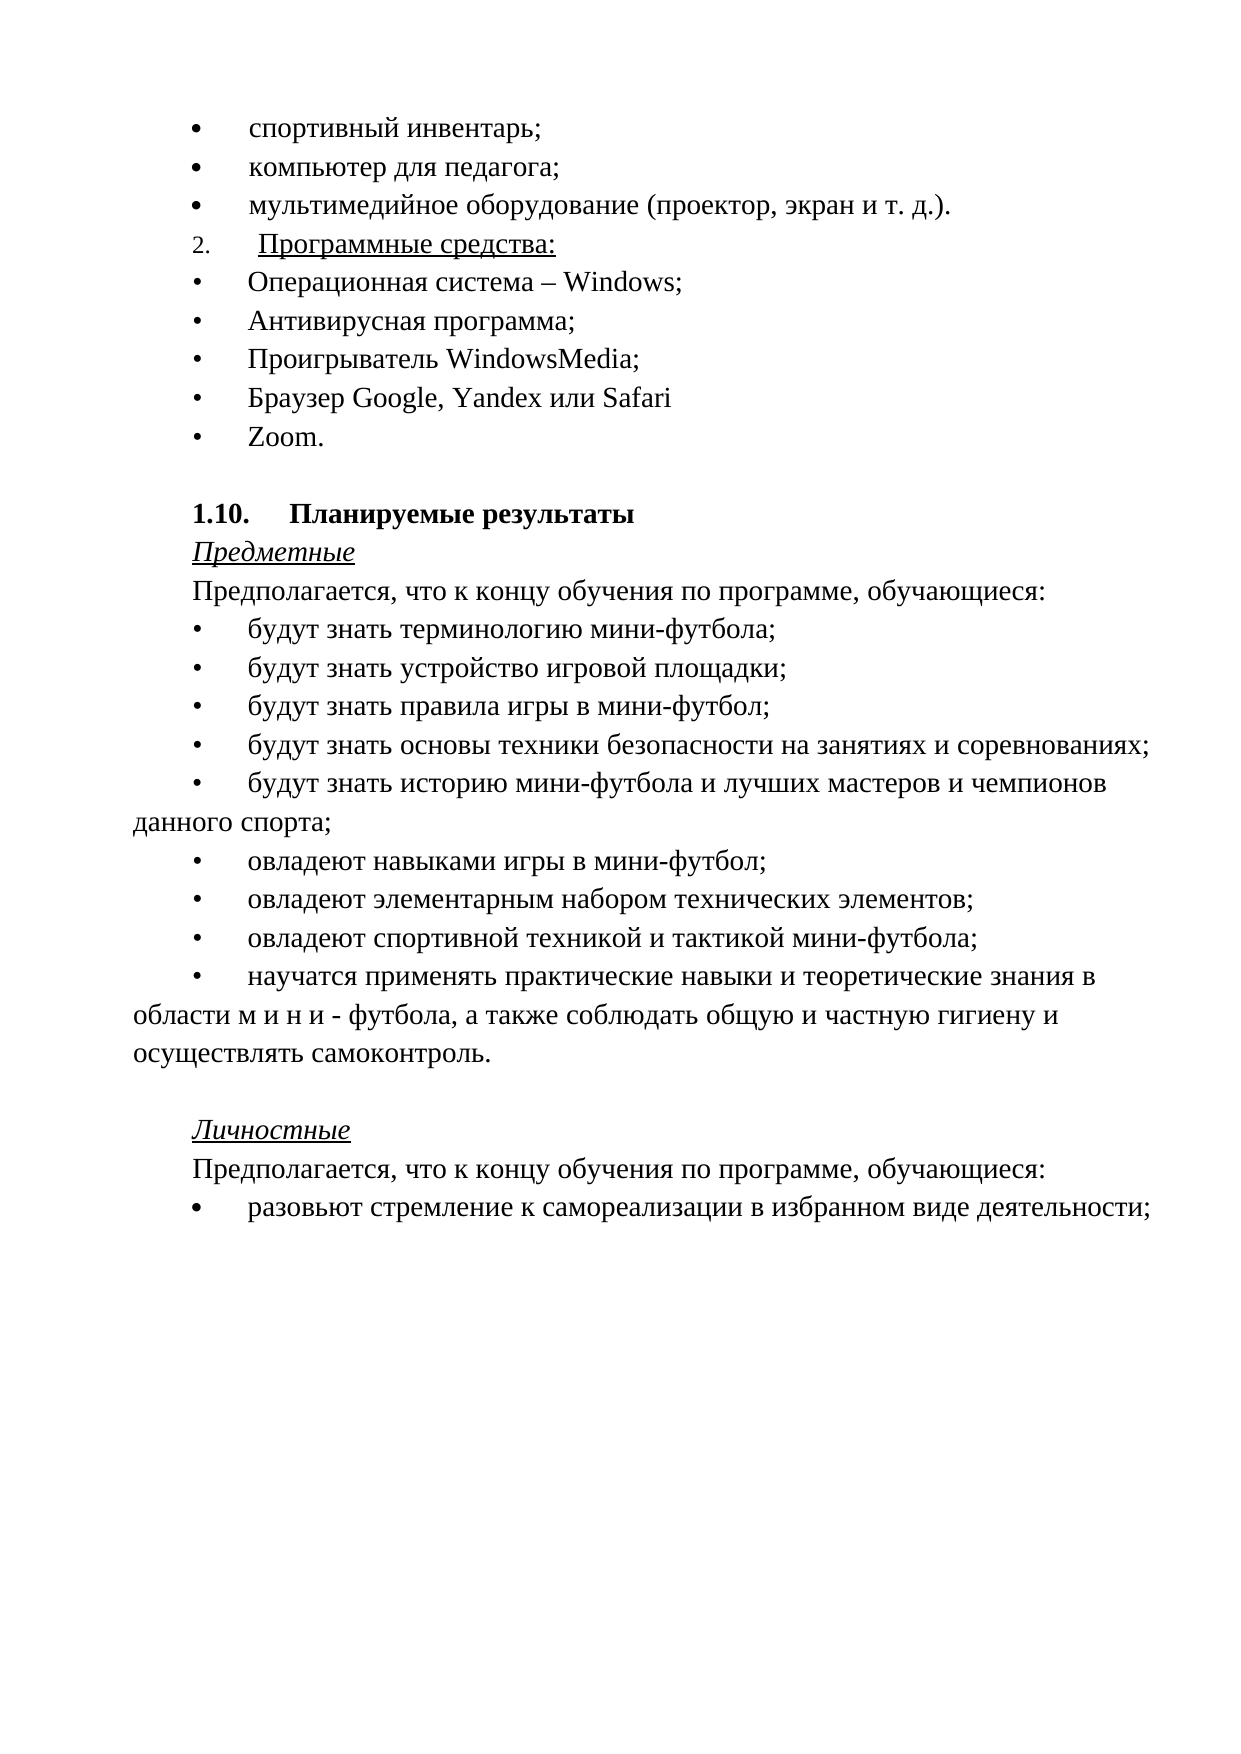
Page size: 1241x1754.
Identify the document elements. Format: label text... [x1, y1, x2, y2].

list Браузер Google, Yandex или Safari [192, 380, 1209, 414]
list спортивный инвентарь; [192, 110, 1209, 144]
list мультимедийное оборудование (проектор, экран и т. д.). [192, 187, 1209, 221]
list Операционная система – Windows; [192, 264, 1209, 298]
list будут знать основы техники безопасности на занятиях и соревнованиях; [192, 727, 1209, 761]
text Личностные [192, 1112, 1209, 1146]
list Программные средства: [192, 226, 1209, 259]
list Проигрыватель WindowsMedia; [192, 342, 1209, 375]
list будут знать правила игры в мини-футбол; [192, 688, 1209, 722]
list будут знать историю мини-футбола и лучших мастеров и чемпионов данного спорта; [133, 766, 1152, 838]
list разовьют стремление к самореализации в избранном виде деятельности; [192, 1189, 1209, 1223]
list Антивирусная программа; [192, 303, 1209, 337]
text Предполагается, что к концу обучения по программе, обучающиеся: [192, 1151, 1209, 1184]
list будут знать устройство игровой площадки; [192, 650, 1209, 683]
subtitle Планируемые результаты [192, 496, 1209, 529]
list будут знать терминологию мини-футбола; [192, 611, 1209, 645]
list овладеют спортивной техникой и тактикой мини-футбола; [192, 920, 1209, 953]
list овладеют элементарным набором технических элементов; [192, 881, 1209, 915]
list овладеют навыками игры в мини-футбол; [192, 843, 1209, 876]
list Zoom. [192, 419, 1209, 452]
text Предметные [192, 534, 1209, 568]
list научатся применять практические навыки и теоретические знания в области м и н и - футбола, а также соблюдать общую и частную гигиену и осуществлять самоконтроль. [133, 958, 1152, 1069]
list компьютер для педагога; [192, 149, 1209, 182]
text Предполагается, что к концу обучения по программе, обучающиеся: [192, 573, 1209, 606]
